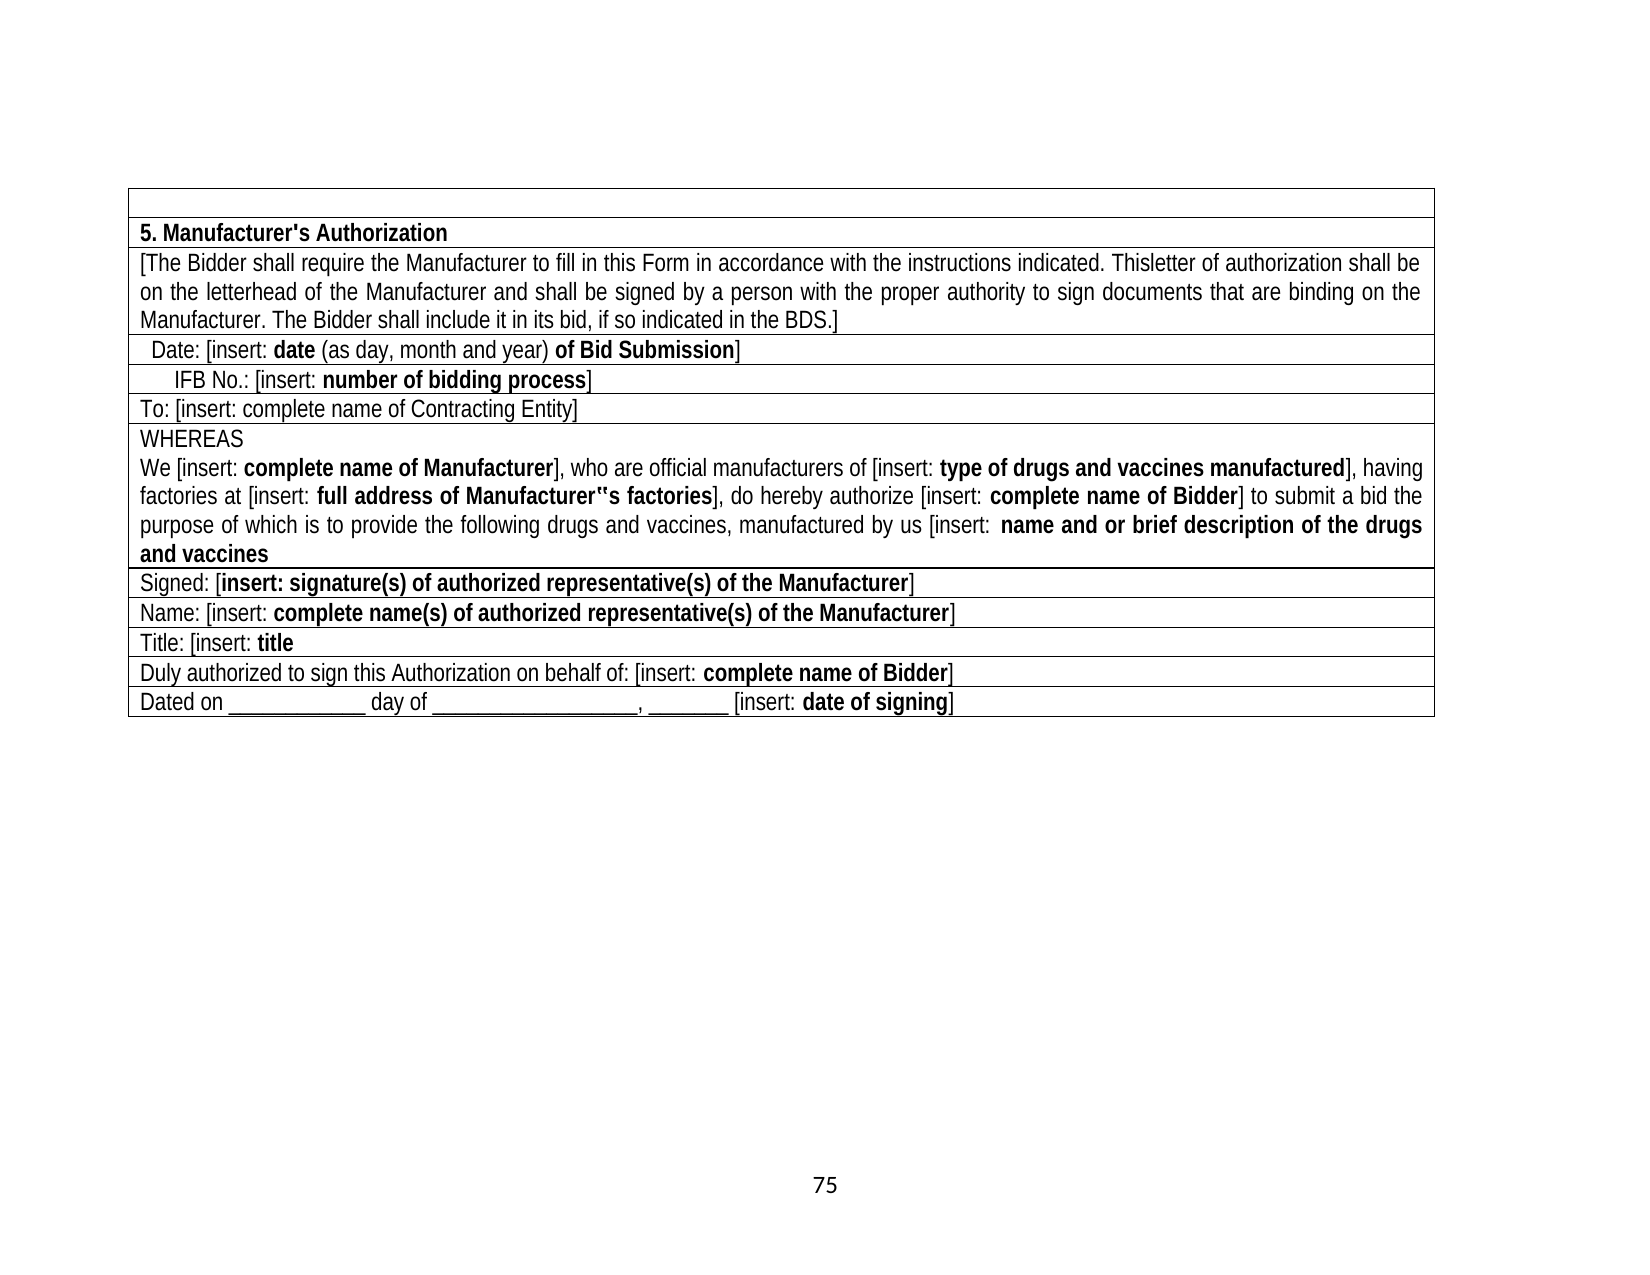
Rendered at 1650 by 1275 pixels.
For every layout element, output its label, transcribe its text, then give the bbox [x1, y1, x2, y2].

table_cell Name: [insert: complete name(s) of authorized representative(s) of the Manufacturer] [129, 598, 1434, 627]
table_cell To: [insert: complete name of Contracting Entity] [129, 394, 1434, 423]
table_cell WHEREAS We [insert: complete name of Manufacturer], who are official manufacturers of [insert: type of drugs and vaccines manufactured], having factories at [insert: full address of Manufacturer‟s factories], do hereby authorize [insert: complete name of Bidder] to submit a bid the purpose of which is to provide the following drugs and vaccines, manufactured by us [insert: name and or brief description of the drugs and vaccines [129, 424, 1434, 567]
table_cell Signed: [insert: signature(s) of authorized representative(s) of the Manufacturer] [129, 569, 1434, 597]
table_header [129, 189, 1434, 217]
table_cell IFB No.: [insert: number of bidding process] [129, 365, 1434, 393]
table_cell 5. Manufacturer's Authorization [129, 218, 1434, 247]
table_cell [The Bidder shall require the Manufacturer to fill in this Form in accordance with the instructions indicated. Thisletter of authorization shall be on the letterhead of the Manufacturer and shall be signed by a person with the proper authority to sign documents that are binding on the Manufacturer. The Bidder shall include it in its bid, if so indicated in the BDS.] [129, 248, 1434, 334]
table_cell Title: [insert: title [129, 628, 1434, 656]
table_cell Duly authorized to sign this Authorization on behalf of: [insert: complete name of Bidder] [129, 657, 1434, 686]
table_cell Dated on ____________ day of __________________, _______ [insert: date of signing] [129, 687, 1434, 716]
table_cell Date: [insert: date (as day, month and year) of Bid Submission] [129, 335, 1434, 364]
